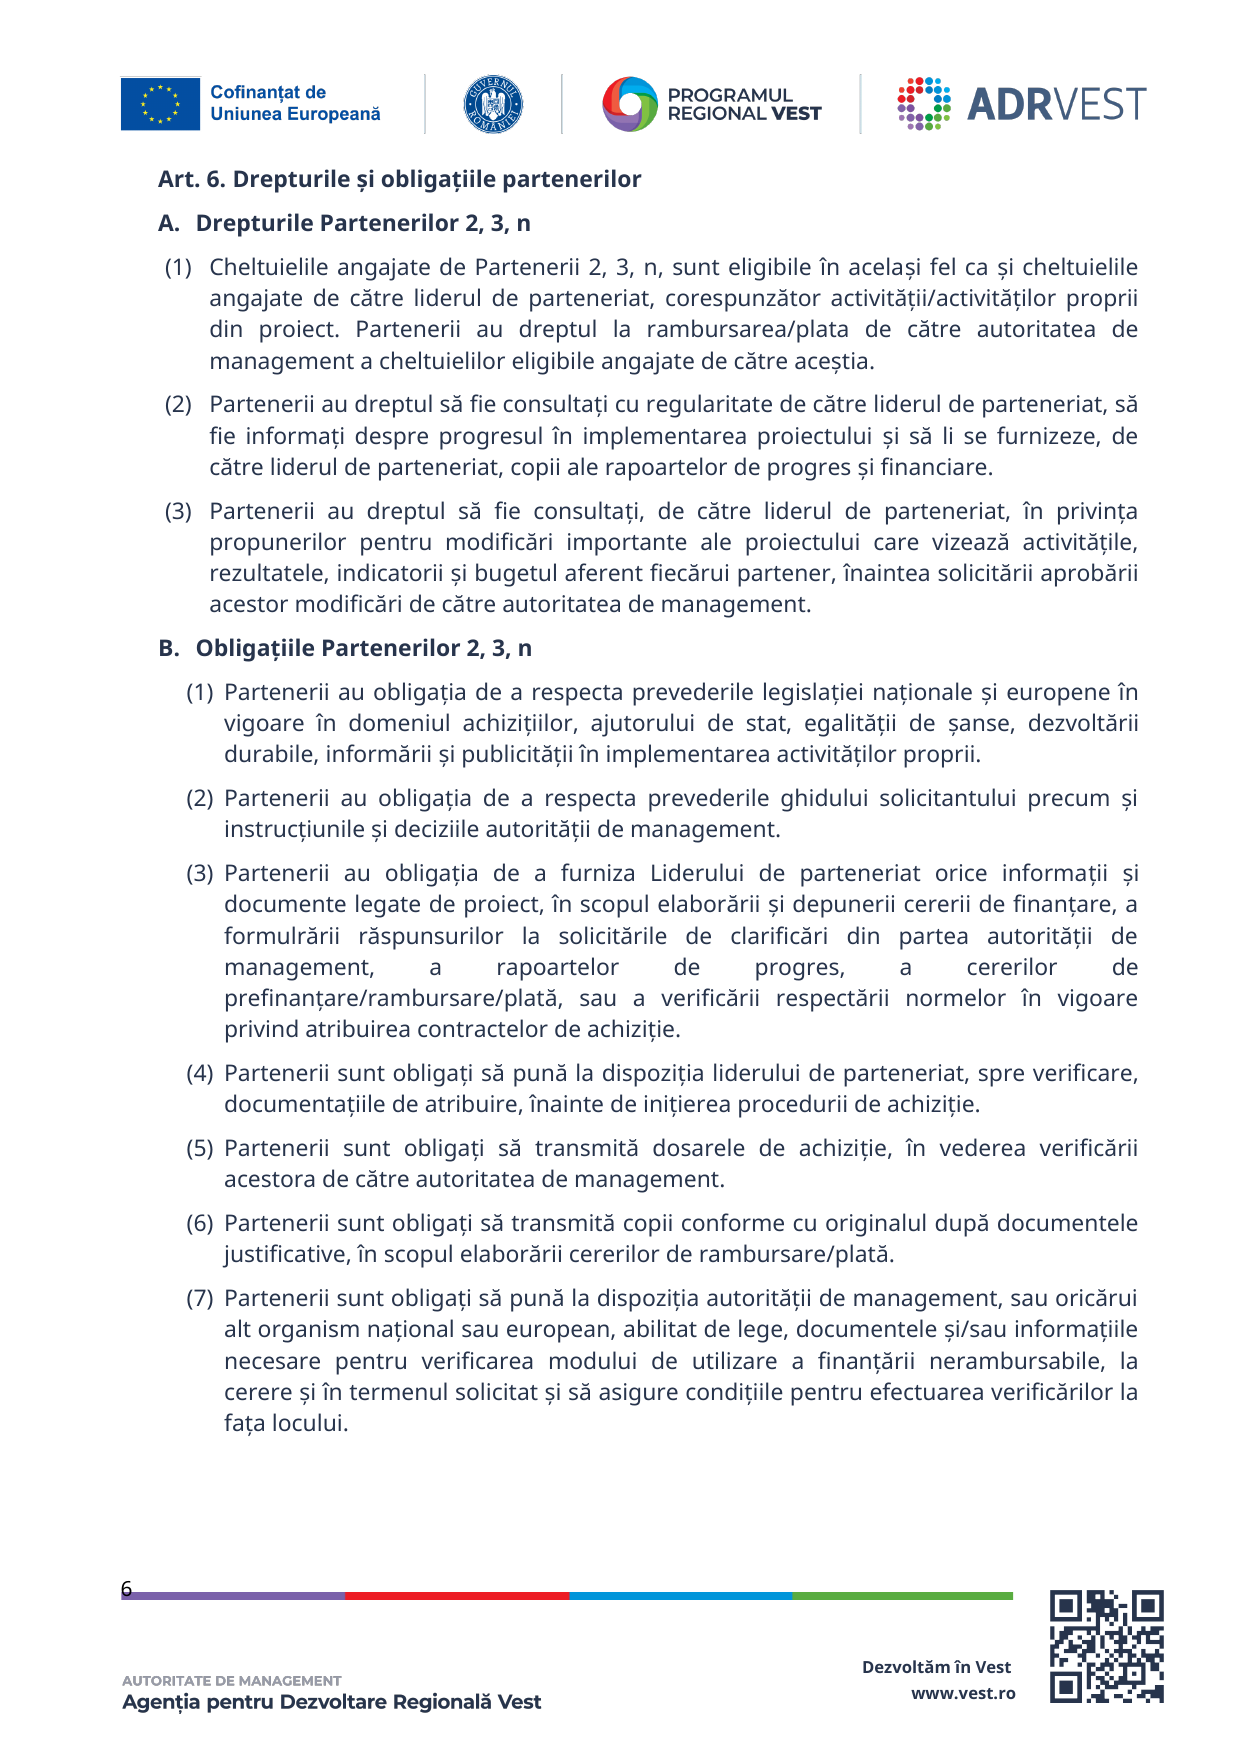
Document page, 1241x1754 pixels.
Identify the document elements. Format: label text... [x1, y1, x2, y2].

subtitle Cheltuielile angajate de Partenerii 2, 3, n, sunt eligibile în acelaşi fel ca şi cheltuielile angajate de către liderul de parteneriat, corespunzător activității/activităților proprii din proiect. Partenerii au dreptul la rambursarea/plata de către autoritatea de management a cheltuielilor eligibile angajate de către aceștia. [165, 251, 1139, 376]
subtitle Obligațiile Partenerilor 2, 3, n [158, 632, 1139, 663]
subtitle Partenerii sunt obligaţi să transmită dosarele de achiziţie, în vederea verificării acestora de către autoritatea de management. [186, 1132, 1139, 1194]
subtitle Drepturile Partenerilor 2, 3, n [158, 207, 1139, 238]
subtitle Partenerii sunt obligaţi să pună la dispoziția autorității de management, sau oricărui alt organism național sau european, abilitat de lege, documentele și/sau informațiile necesare pentru verificarea modului de utilizare a finanțării nerambursabile, la cerere și în termenul solicitat și să asigure condițiile pentru efectuarea verificărilor la fața locului. [186, 1282, 1139, 1438]
picture [119, 74, 1147, 134]
subtitle Partenerii au obligaţia de a respecta prevederile ghidului solicitantului precum și instrucțiunile și deciziile autorității de management. [186, 782, 1139, 844]
subtitle Partenerii sunt obligaţi să pună la dispoziţia liderului de parteneriat, spre verificare, documentaţiile de atribuire, înainte de inițierea procedurii de achiziție. [186, 1057, 1139, 1119]
subtitle Partenerii au obligaţia de a respecta prevederile legislaţiei naţionale și europene în vigoare în domeniul achiziţiilor, ajutorului de stat, egalității de şanse, dezvoltării durabile, informării şi publicității în implementarea activităților proprii. [186, 676, 1139, 769]
subtitle Partenerii au dreptul să fie consultaţi cu regularitate de către liderul de parteneriat, să fie informaţi despre progresul în implementarea proiectului şi să li se furnizeze, de către liderul de parteneriat, copii ale rapoartelor de progres şi financiare. [165, 388, 1139, 482]
picture [1042, 1581, 1173, 1712]
subtitle Partenerii au obligaţia de a furniza Liderului de parteneriat orice informaţii şi documente legate de proiect, în scopul elaborării și depunerii cererii de finanțare, a formulrării răspunsurilor la solicitările de clarificări din partea autorității de management, a rapoartelor de progres, a cererilor de prefinanțare/rambursare/plată, sau a verificării respectării normelor în vigoare privind atribuirea contractelor de achiziţie. [186, 857, 1139, 1044]
subtitle Partenerii sunt obligaţi să transmită copii conforme cu originalul după documentele justificative, în scopul elaborării cererilor de rambursare/plată. [186, 1207, 1139, 1269]
subtitle Drepturile şi obligaţiile partenerilor [158, 163, 1139, 194]
subtitle Partenerii au dreptul să fie consultaţi, de către liderul de parteneriat, în privința propunerilor pentru modificări importante ale proiectului care vizează activitățile, rezultatele, indicatorii și bugetul aferent fiecărui partener, înaintea solicitării aprobării acestor modificări de către autoritatea de management. [165, 494, 1139, 619]
